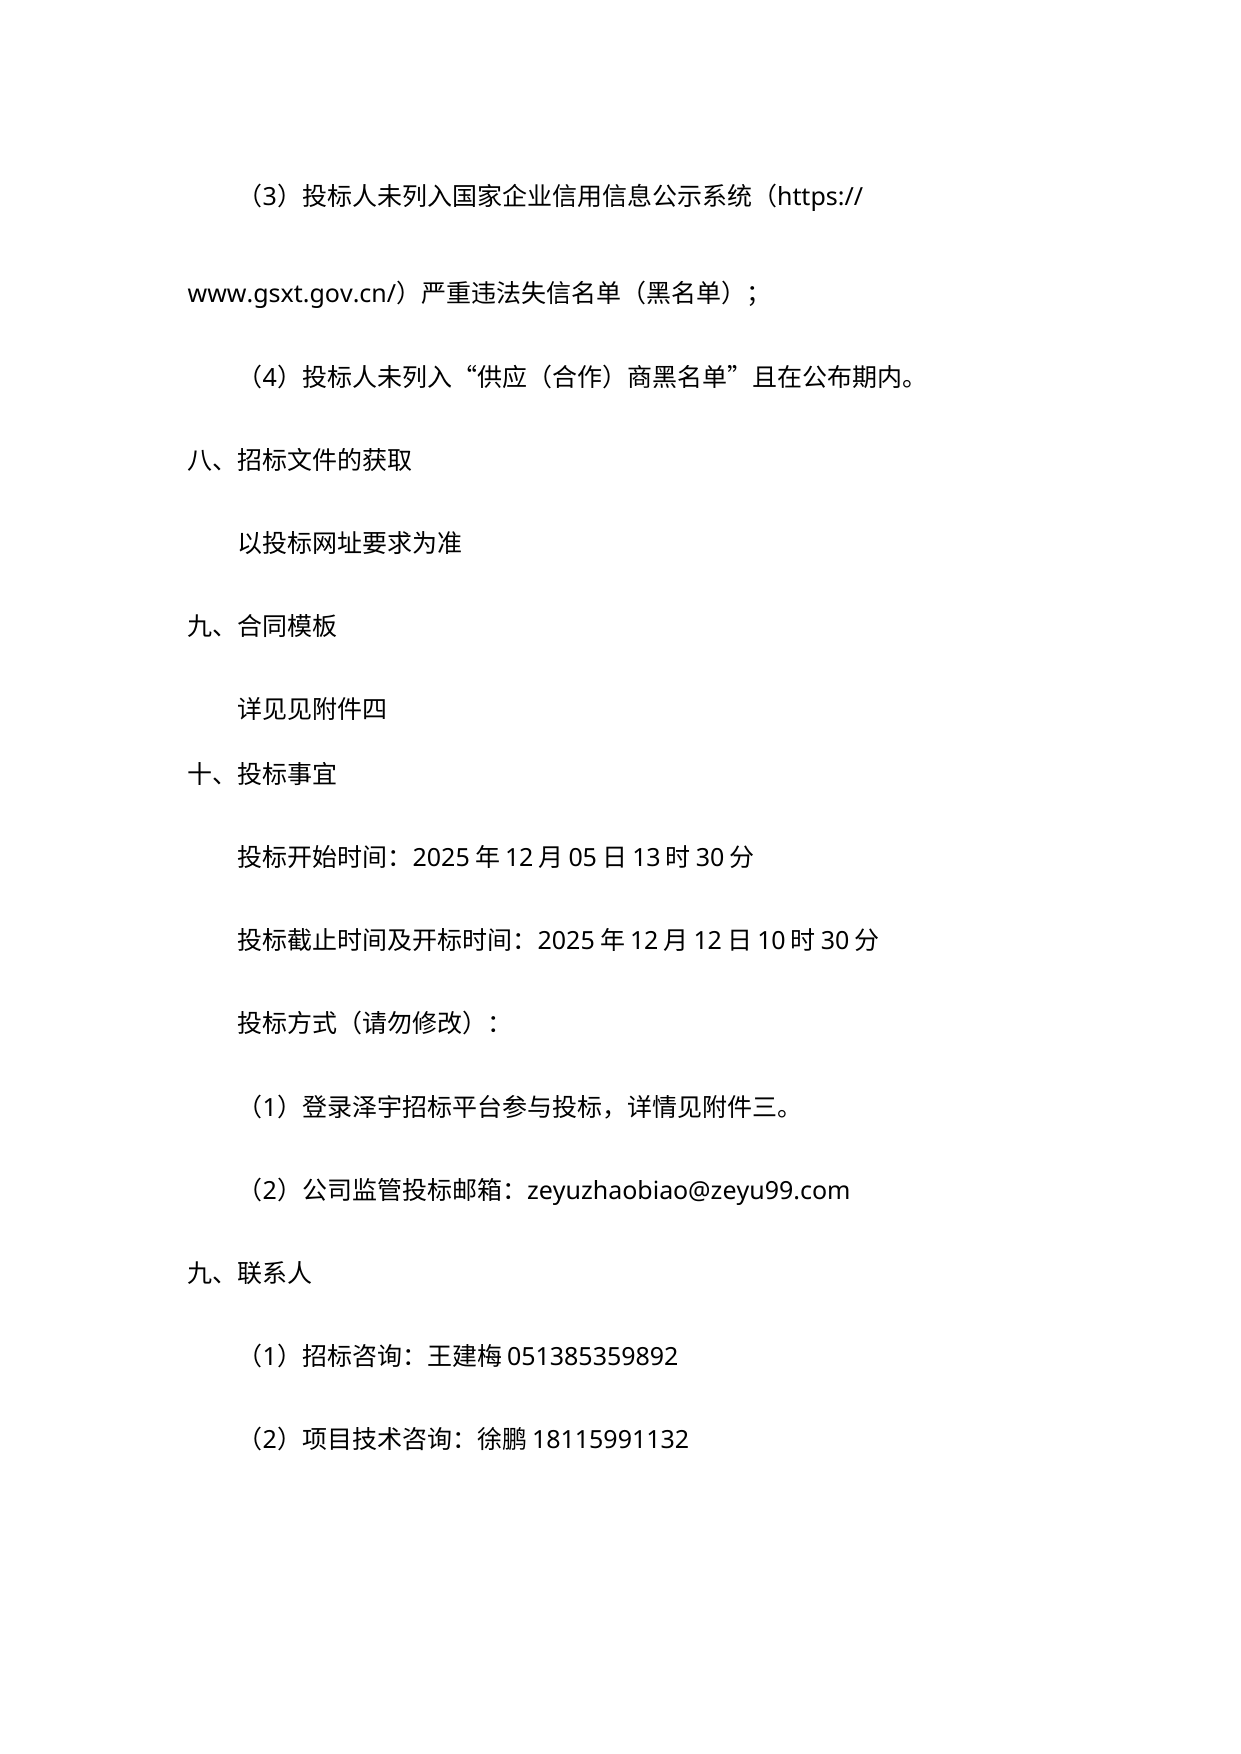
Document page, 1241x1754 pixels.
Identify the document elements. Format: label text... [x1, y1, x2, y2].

list （3）投标人未列入国家企业信用信息公示系统（https://www.gsxt.gov.cn/）严重违法失信名单（黑名单）； [187, 162, 1053, 324]
list 九、联系人 [187, 1239, 1053, 1304]
text 详见见附件四 [187, 675, 1053, 740]
list 八、招标文件的获取 [187, 426, 1053, 491]
list 投标方式（请勿修改）： [187, 989, 1053, 1054]
list 投标开始时间：2025年12月05日13时30分 [187, 823, 1053, 888]
list （1）登录泽宇招标平台参与投标，详情见附件三。 [187, 1073, 1053, 1138]
list 以投标网址要求为准 [187, 509, 1053, 574]
list （1）招标咨询：王建梅051385359892 [187, 1322, 1053, 1387]
list 九、合同模板 [187, 592, 1053, 657]
list 十、投标事宜 [187, 740, 1053, 805]
list （2）项目技术咨询：徐鹏18115991132 [187, 1405, 1053, 1470]
list （2）公司监管投标邮箱：zeyuzhaobiao@zeyu99.com [187, 1156, 1053, 1221]
list （4）投标人未列入“供应（合作）商黑名单”且在公布期内。 [187, 343, 1053, 408]
list 投标截止时间及开标时间：2025年12月12日10时30分 [187, 906, 1053, 971]
